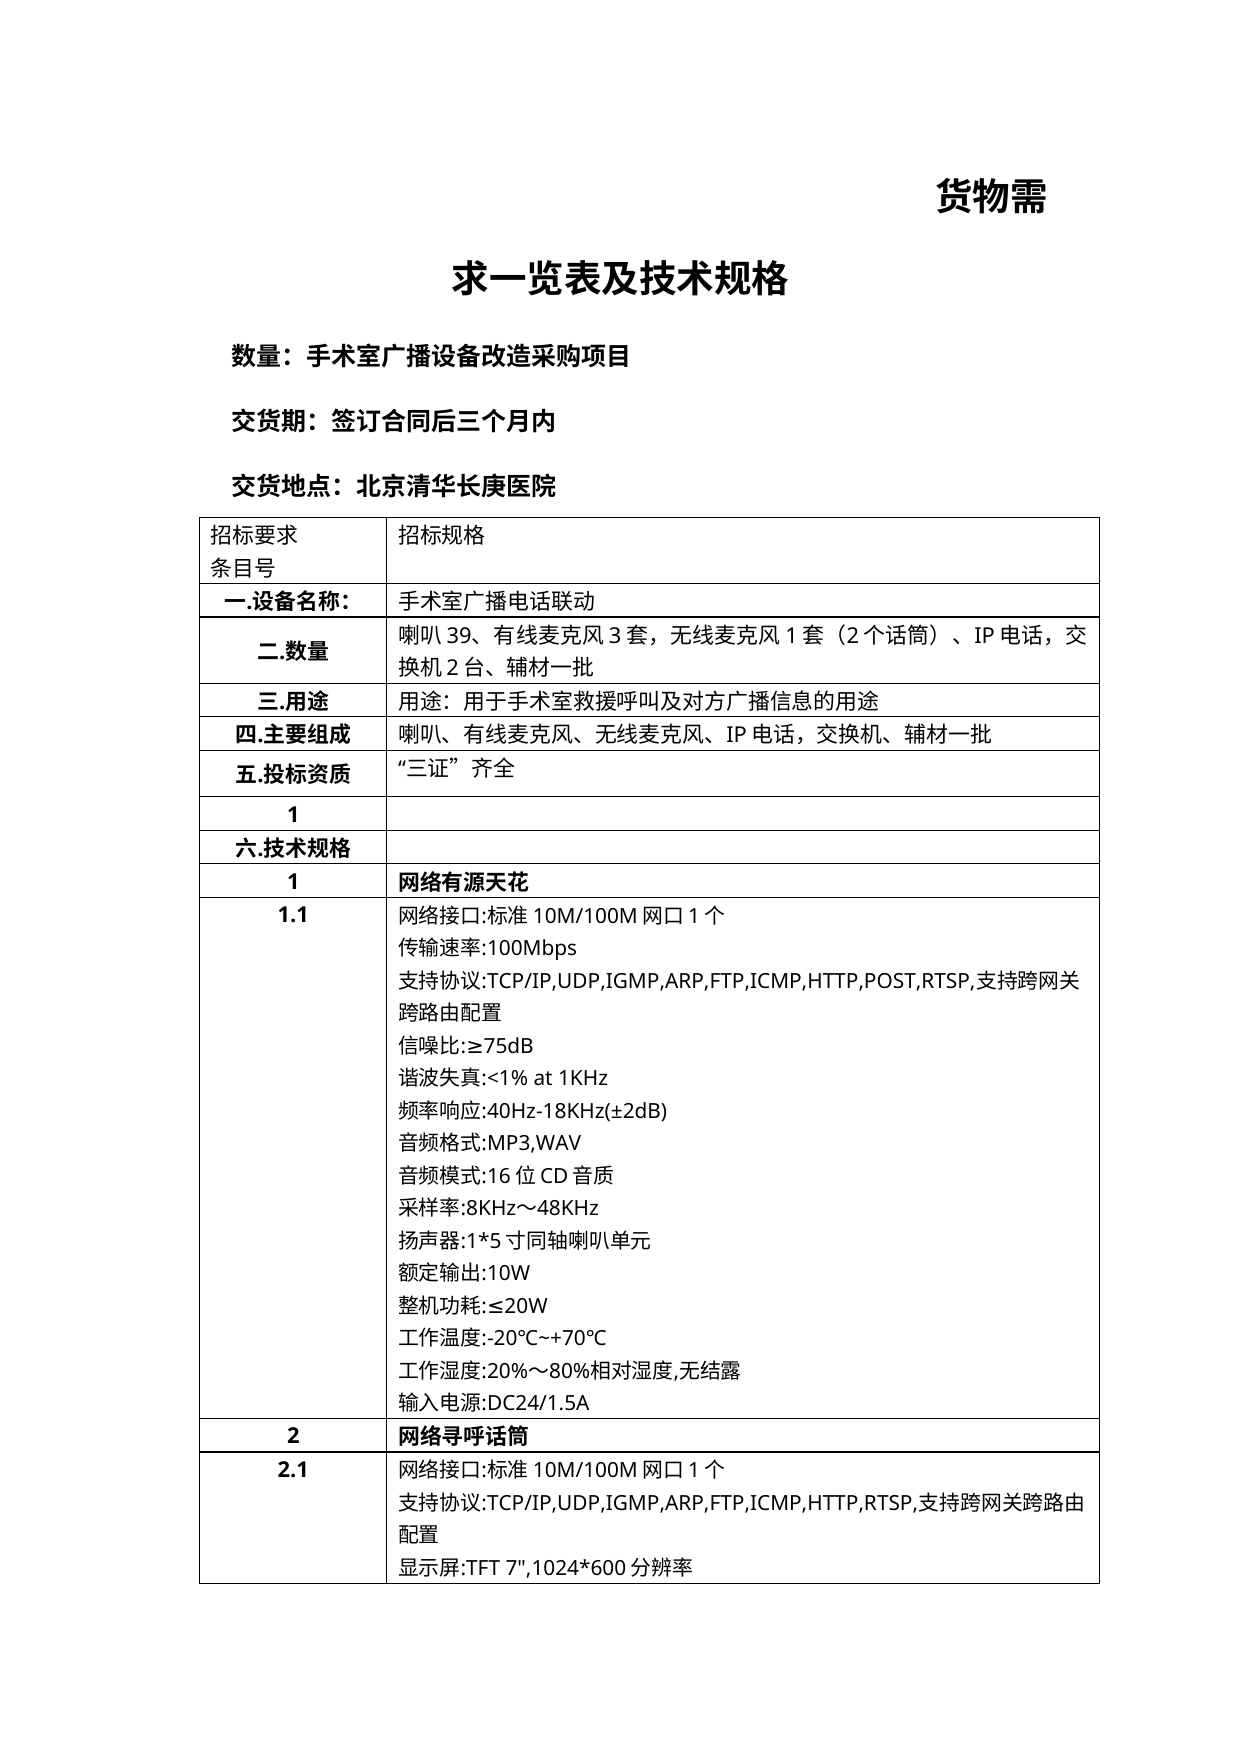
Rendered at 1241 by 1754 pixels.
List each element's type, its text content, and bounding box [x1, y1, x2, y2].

table_cell 2.1 [200, 1453, 386, 1582]
table_cell 1.1 [200, 898, 386, 1418]
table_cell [387, 1453, 1099, 1582]
table_cell 二.数量 [200, 618, 386, 682]
table_cell 2 [200, 1419, 386, 1451]
table_cell 网络接口:标准10M/100M网口1个 传输速率:100Mbps 支持协议:TCP/IP,UDP,IGMP,ARP,FTP,ICMP,HTTP,POST,RTSP,支持跨网关跨路由配置 信噪比:≥75dB 谐波失真:<1% at 1KHz 频率响应:40Hz-18KHz(±2dB) 音频格式:MP3,WAV 音频模式:16位CD音质 采样率:8KHz～48KHz 扬声器:1*5寸同轴喇叭单元 额定输出:10W 整机功耗:≤20W 工作温度:-20℃~+70℃ 工作湿度:20%～80%相对湿度,无结露 输入电源:DC24/1.5A [387, 898, 1099, 1418]
table_cell 喇叭、有线麦克风、无线麦克风、IP电话，交换机、辅材一批 [387, 717, 1099, 749]
table_cell 一.设备名称： [200, 584, 386, 616]
table_cell “三证”齐全 [387, 751, 1099, 796]
table_cell 网络有源天花 [387, 864, 1099, 897]
text 交货地点：北京清华长庚医院 [232, 452, 1053, 517]
table_cell 喇叭39、有线麦克风3套，无线麦克风1套（2个话筒）、IP电话，交换机2台、辅材一批 [387, 618, 1099, 682]
table_cell 四.主要组成 [200, 717, 386, 749]
table_cell 网络寻呼话筒 [387, 1419, 1099, 1451]
table_cell [387, 831, 1099, 863]
table_cell 三.用途 [200, 684, 386, 716]
table_cell 手术室广播电话联动 [387, 584, 1099, 616]
table_header 招标要求 条目号 [200, 518, 386, 583]
table_cell 六.技术规格 [200, 831, 386, 863]
text 交货期：签订合同后三个月内 [232, 387, 1053, 452]
text 数量：手术室广播设备改造采购项目 [232, 322, 1053, 387]
table_cell 用途：用于手术室救援呼叫及对方广播信息的用途 [387, 684, 1099, 716]
text 货物需求一览表及技术规格 [187, 162, 1053, 308]
table_cell [387, 797, 1099, 830]
table_header 招标规格 [387, 518, 1099, 583]
table_cell 五.投标资质 [200, 751, 386, 796]
table_cell 1 [200, 864, 386, 897]
table_cell 1 [200, 797, 386, 830]
